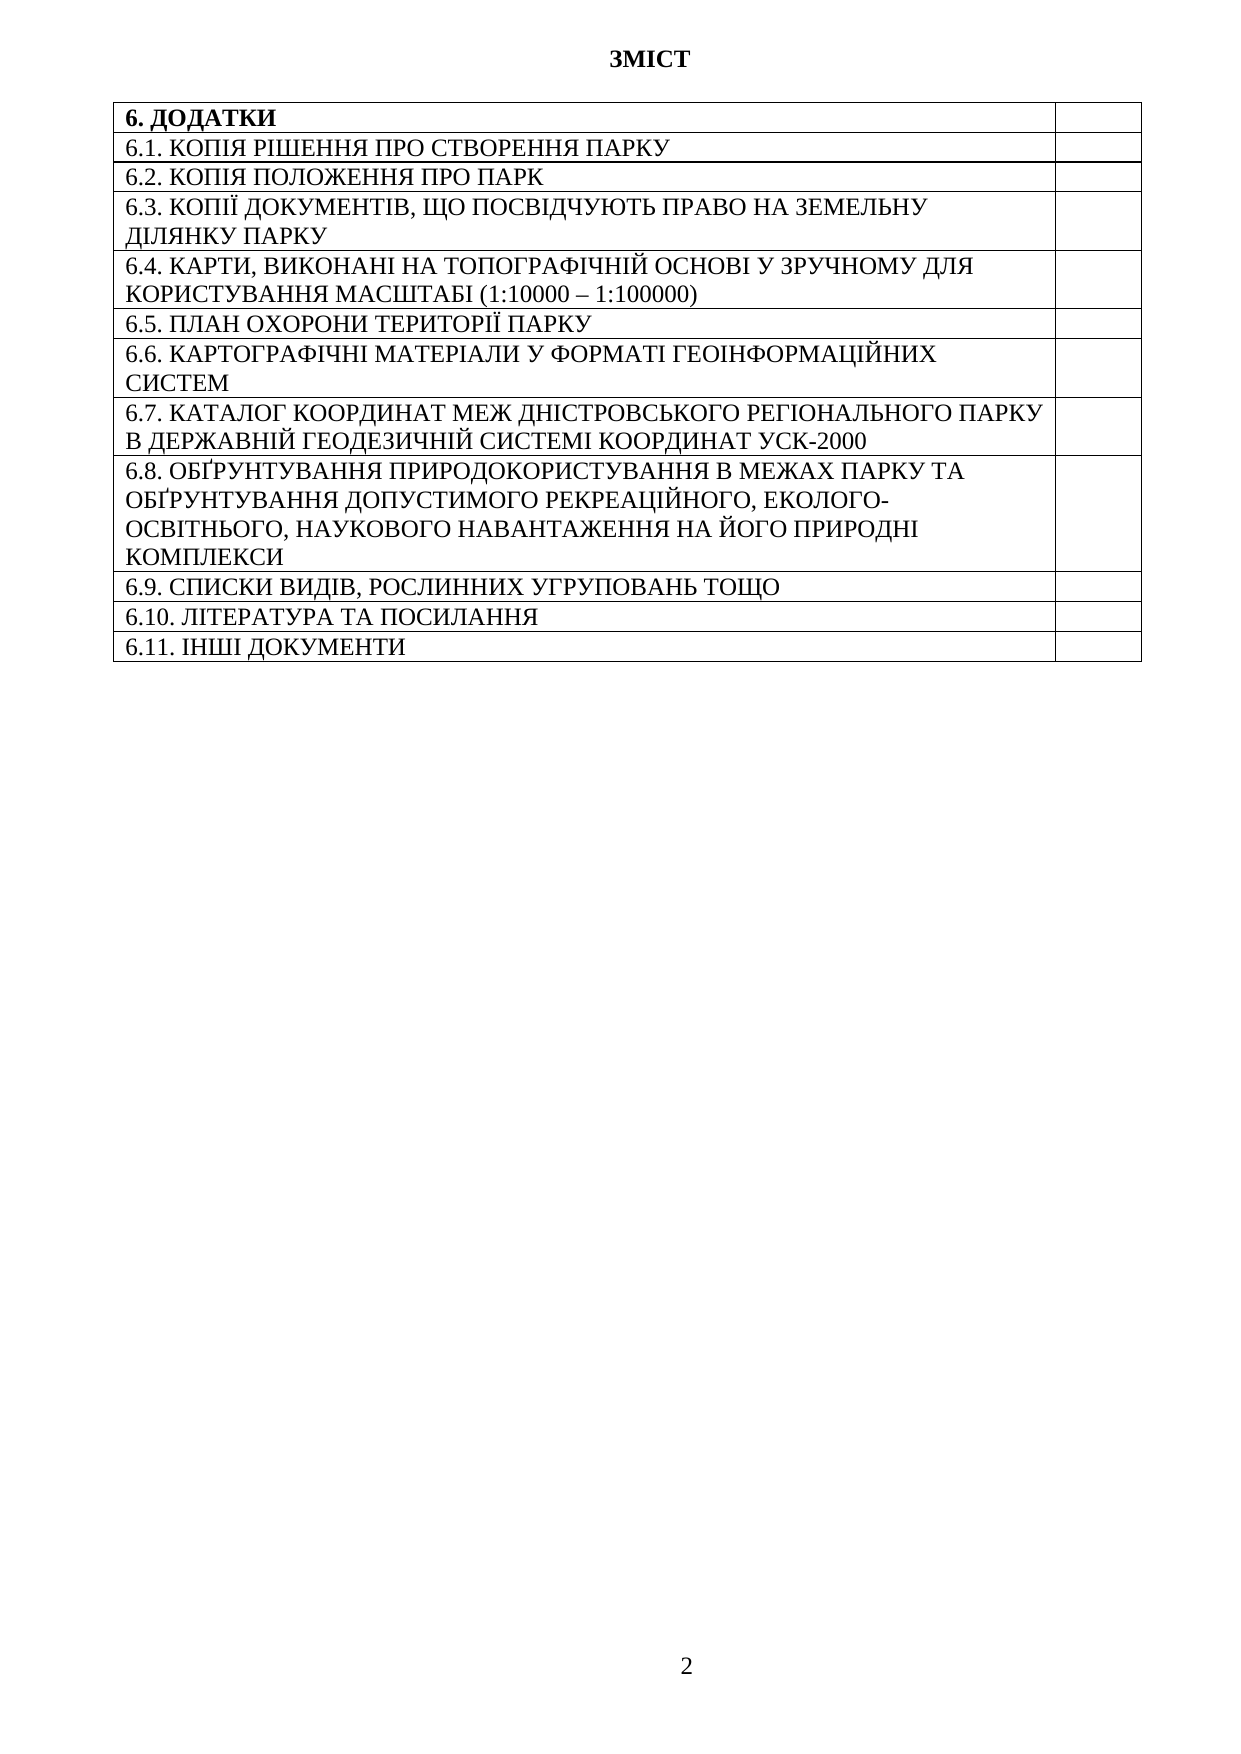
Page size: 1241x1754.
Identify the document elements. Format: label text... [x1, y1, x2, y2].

table_cell 6.4. КАРТИ, ВИКОНАНІ НА ТОПОГРАФІЧНІЙ ОСНОВІ У ЗРУЧНОМУ ДЛЯ КОРИСТУВАННЯ МАСШТАБІ (1:10000 – 1:100000) [114, 251, 1055, 308]
table_cell [1056, 192, 1141, 250]
table_cell 6.8. ОБҐРУНТУВАННЯ ПРИРОДОКОРИСТУВАННЯ В МЕЖАХ ПАРКУ ТА ОБҐРУНТУВАННЯ ДОПУСТИМОГО РЕКРЕАЦІЙНОГО, ЕКОЛОГО-ОСВІТНЬОГО, НАУКОВОГО НАВАНТАЖЕННЯ НА ЙОГО ПРИРОДНІ КОМПЛЕКСИ [114, 456, 1055, 571]
table_cell [1056, 309, 1141, 338]
table_cell 6.7. КАТАЛОГ КООРДИНАТ МЕЖ ДНІСТРОВСЬКОГО РЕГІОНАЛЬНОГО ПАРКУ В ДЕРЖАВНІЙ ГЕОДЕЗИЧНІЙ СИСТЕМІ КООРДИНАТ УСК-2000 [114, 398, 1055, 455]
table_cell 6.10. ЛІТЕРАТУРА ТА ПОСИЛАННЯ [114, 602, 1055, 631]
table_cell [1056, 632, 1141, 661]
table_cell 6.5. ПЛАН ОХОРОНИ ТЕРИТОРІЇ ПАРКУ [114, 309, 1055, 338]
table_cell 6.2. КОПІЯ ПОЛОЖЕННЯ ПРО ПАРК [114, 163, 1055, 191]
table_cell [1056, 456, 1141, 571]
table_cell 6.3. КОПІЇ ДОКУМЕНТІВ, ЩО ПОСВІДЧУЮТЬ ПРАВО НА ЗЕМЕЛЬНУ ДІЛЯНКУ ПАРКУ [114, 192, 1055, 250]
table_cell [1056, 133, 1141, 161]
table_cell 6.1. КОПІЯ РІШЕННЯ ПРО СТВОРЕННЯ ПАРКУ [114, 133, 1055, 161]
table_cell 6.9. СПИСКИ ВИДІВ, РОСЛИННИХ УГРУПОВАНЬ ТОЩО [114, 572, 1055, 601]
table_cell [1056, 572, 1141, 601]
table_cell [1056, 339, 1141, 397]
table_cell 6.11. ІНШІ ДОКУМЕНТИ [114, 632, 1055, 661]
text ЗМІСТ [148, 44, 1152, 73]
table_cell [1056, 602, 1141, 631]
table_cell [1056, 163, 1141, 191]
table_cell [1056, 398, 1141, 455]
table_cell [1056, 251, 1141, 308]
table_header [1056, 103, 1141, 132]
table_header 6. ДОДАТКИ [114, 103, 1055, 132]
table_cell 6.6. КАРТОГРАФІЧНІ МАТЕРІАЛИ У ФОРМАТІ ГЕОІНФОРМАЦІЙНИХ СИСТЕМ [114, 339, 1055, 397]
